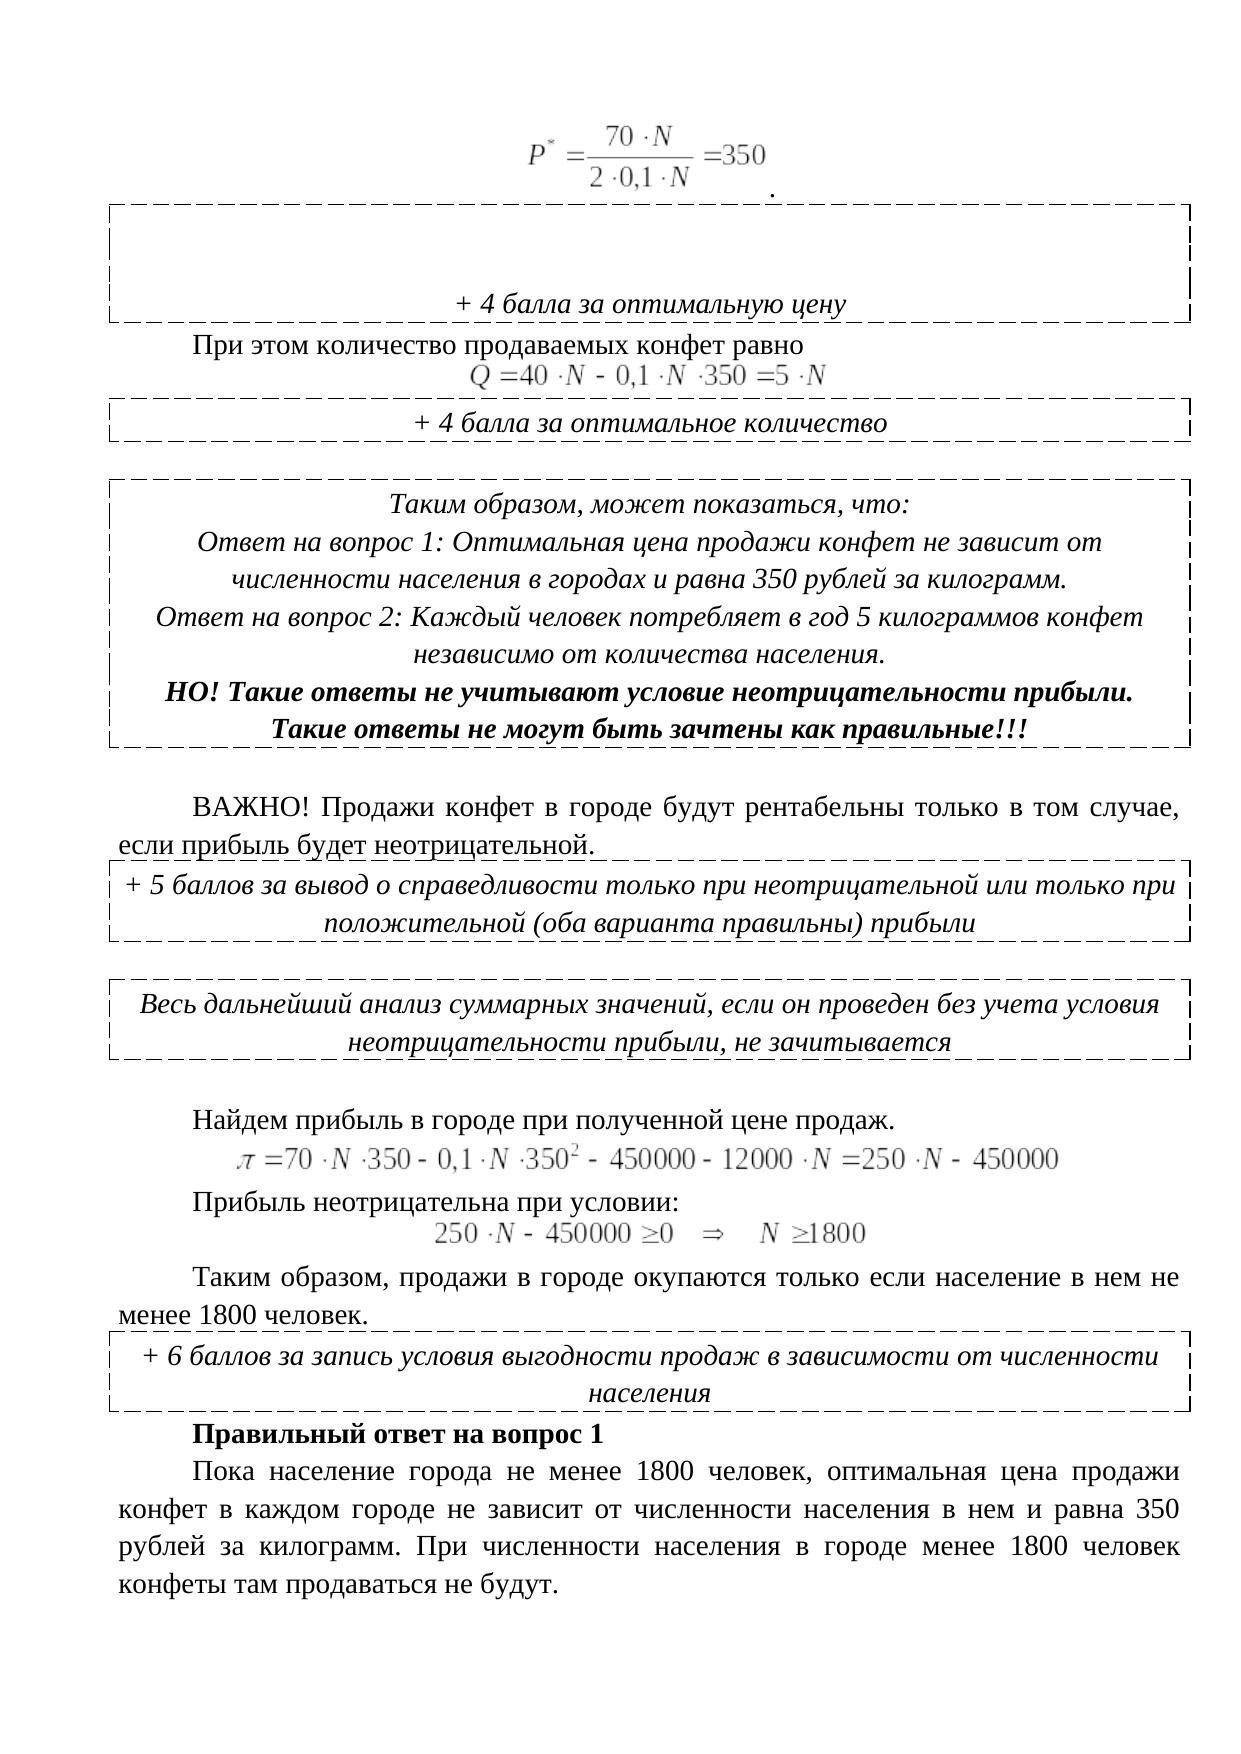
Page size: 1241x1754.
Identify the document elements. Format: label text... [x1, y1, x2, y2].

text + 6 баллов за запись условия выгодности продаж в зависимости от численности населения [109, 1331, 1191, 1412]
text Весь дальнейший анализ суммарных значений, если он проведен без учета условия неотрицательности прибыли, не зачитывается [109, 979, 1191, 1060]
text Правильный ответ на вопрос 1 [118, 1412, 1181, 1449]
text Ответ на вопрос 1: Оптимальная цена продажи конфет не зависит от численности населения в городах и равна 350 рублей за килограмм. [118, 520, 1181, 595]
text Прибыль неотрицательна при условии: [118, 1181, 1181, 1218]
text Ответ на вопрос 2: Каждый человек потребляет в год 5 килограммов конфет независимо от количества населения. [118, 595, 1181, 670]
text . [118, 118, 1181, 204]
text + 4 балла за оптимальную цену [109, 279, 1191, 323]
text Пока население города не менее 1800 человек, оптимальная цена продажи конфет в каждом городе не зависит от численности населения в нем и равна 350 рублей за килограмм. При численности населения в городе менее 1800 человек конфеты там продаваться не будут. [118, 1449, 1181, 1599]
text + 4 балла за оптимальное количество [109, 398, 1191, 442]
text Таким образом, продажи в городе окупаются только если население в нем не менее 1800 человек. [118, 1256, 1181, 1331]
text НО! Такие ответы не учитывают условие неотрицательности прибыли. [118, 670, 1181, 704]
text + 5 баллов за вывод о справедливости только при неотрицательной или только при положительной (оба варианта правильны) прибыли [109, 860, 1191, 942]
text ВАЖНО! Продажи конфет в городе будут рентабельны только в том случае, если прибыль будет неотрицательной. [118, 785, 1181, 860]
text Найдем прибыль в городе при полученной цене продаж. [118, 1098, 1181, 1135]
text Такие ответы не могут быть зачтены как правильные!!! [109, 704, 1191, 748]
text При этом количество продаваемых конфет равно [118, 323, 1181, 360]
text Таким образом, может показаться, что: [109, 479, 1191, 520]
